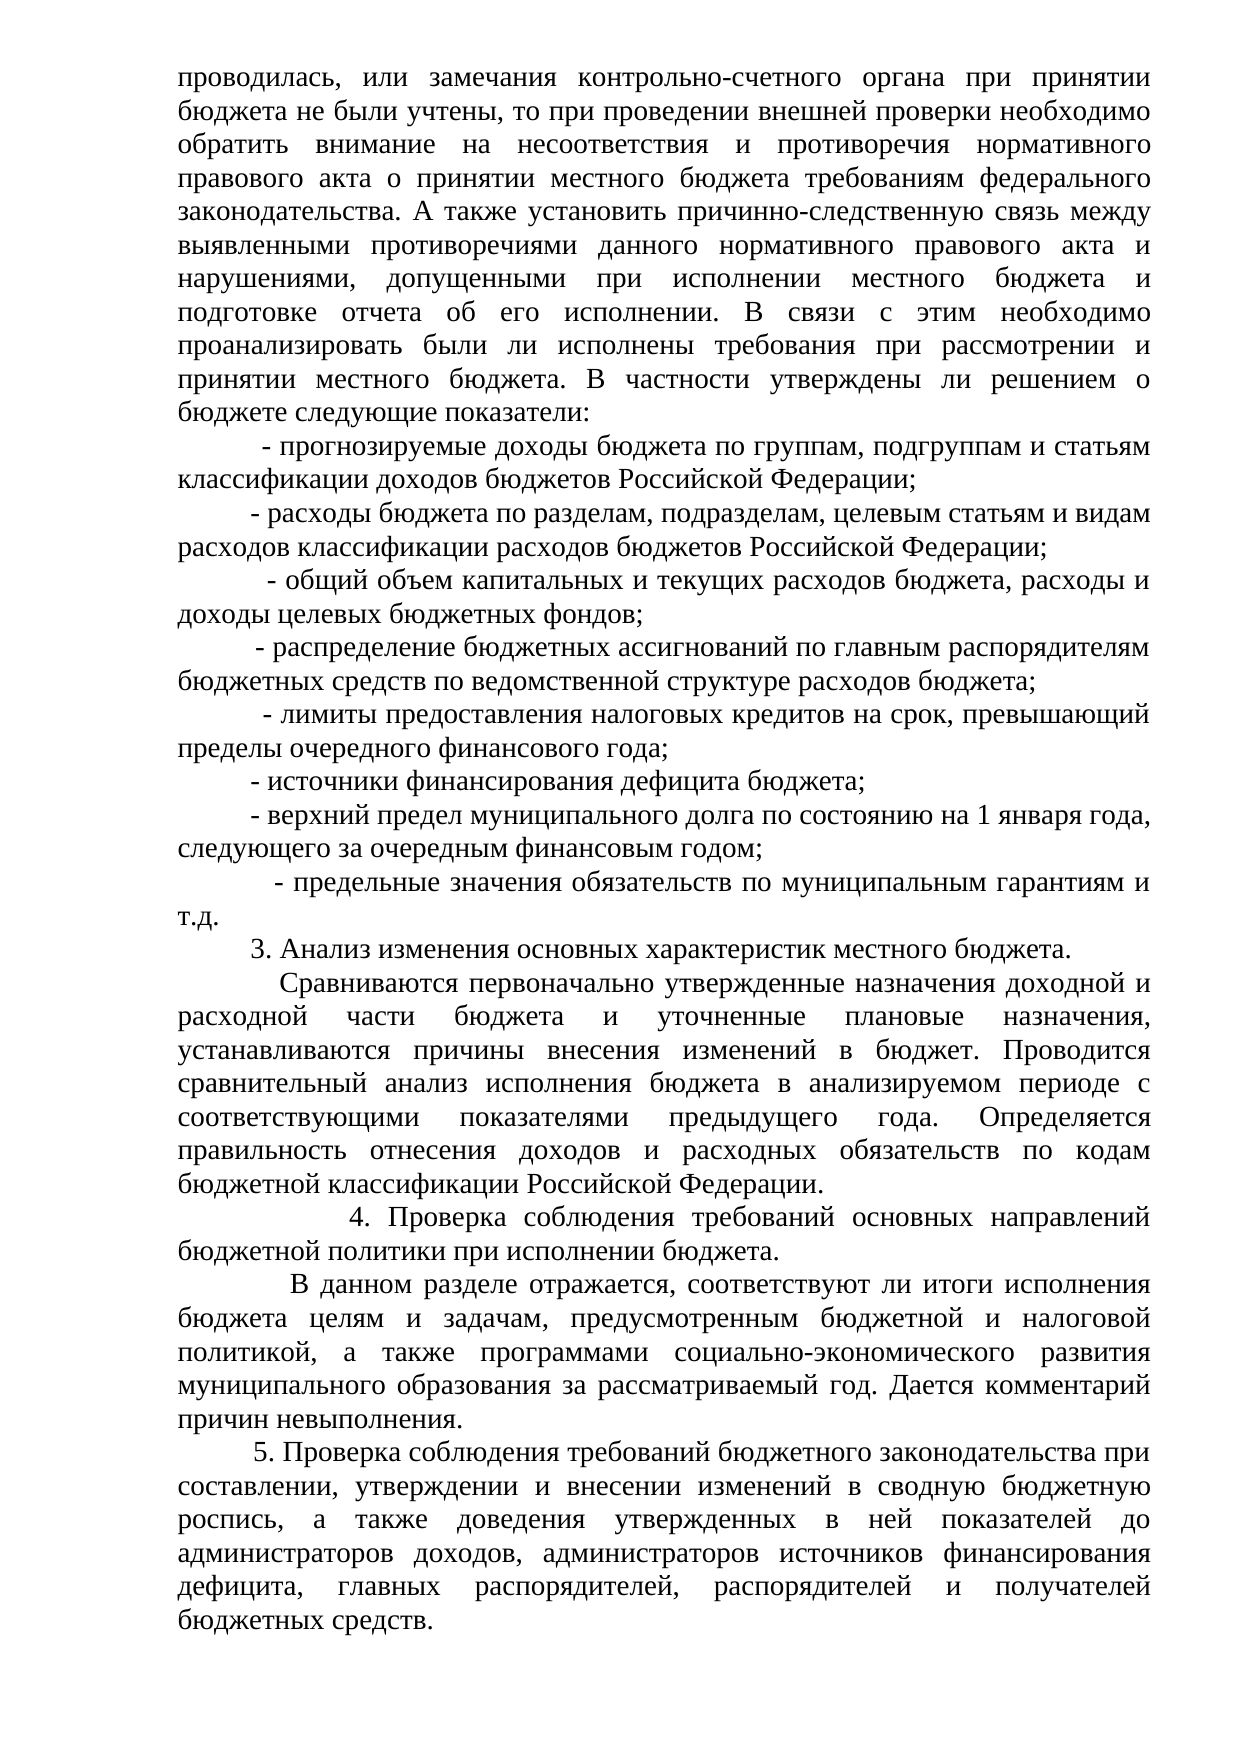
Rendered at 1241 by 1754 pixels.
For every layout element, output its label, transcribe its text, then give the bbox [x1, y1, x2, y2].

text - верхний предел муниципального долга по состоянию на 1 января года, следующего за очередным финансовым годом; [177, 797, 1152, 864]
text - прогнозируемые доходы бюджета по группам, подгруппам и статьям классификации доходов бюджетов Российской Федерации; [177, 428, 1152, 495]
text - лимиты предоставления налоговых кредитов на срок, превышающий пределы очередного финансового года; [177, 696, 1152, 763]
text 4. Проверка соблюдения требований основных направлений бюджетной политики при исполнении бюджета. [177, 1199, 1152, 1267]
text - распределение бюджетных ассигнований по главным распорядителям бюджетных средств по ведомственной структуре расходов бюджета; [177, 629, 1152, 696]
text 3. Анализ изменения основных характеристик местного бюджета. [177, 931, 1152, 965]
text Сравниваются первоначально утвержденные назначения доходной и расходной части бюджета и уточненные плановые назначения, устанавливаются причины внесения изменений в бюджет. Проводится сравнительный анализ исполнения бюджета в анализируемом периоде с соответствующими показателями предыдущего года. Определяется правильность отнесения доходов и расходных обязательств по кодам бюджетной классификации Российской Федерации. [177, 965, 1152, 1199]
text В данном разделе отражается, соответствуют ли итоги исполнения бюджета целям и задачам, предусмотренным бюджетной и налоговой политикой, а также программами социально-экономического развития муниципального образования за рассматриваемый год. Дается комментарий причин невыполнения. [177, 1267, 1152, 1434]
text - предельные значения обязательств по муниципальным гарантиям и т.д. [177, 864, 1152, 931]
text - расходы бюджета по разделам, подразделам, целевым статьям и видам расходов классификации расходов бюджетов Российской Федерации; [177, 495, 1152, 562]
text 5. Проверка соблюдения требований бюджетного законодательства при составлении, утверждении и внесении изменений в сводную бюджетную роспись, а также доведения утвержденных в ней показателей до администраторов доходов, администраторов источников финансирования дефицита, главных распорядителей, распорядителей и получателей бюджетных средств. [177, 1434, 1152, 1636]
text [177, 59, 1152, 428]
text - источники финансирования дефицита бюджета; [177, 763, 1152, 797]
text - общий объем капитальных и текущих расходов бюджета, расходы и доходы целевых бюджетных фондов; [177, 562, 1152, 629]
